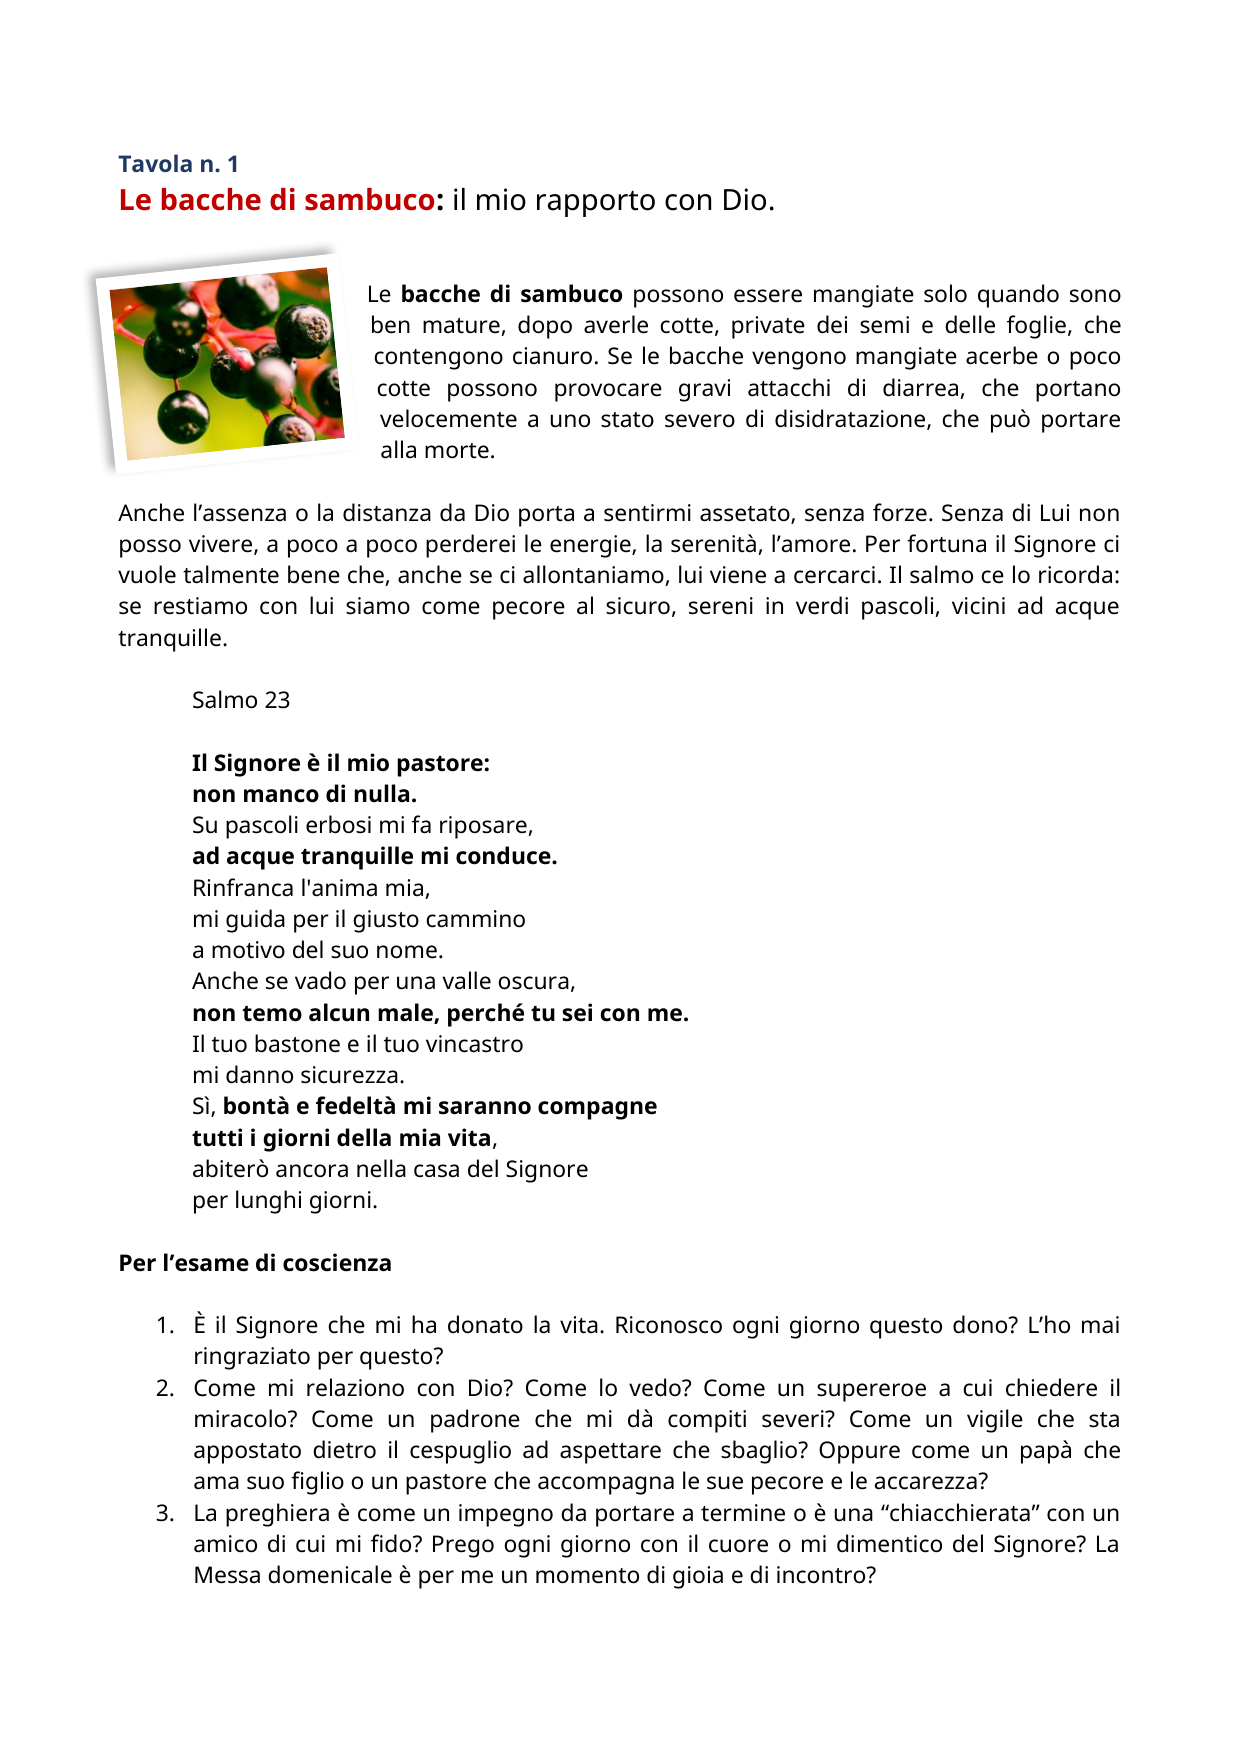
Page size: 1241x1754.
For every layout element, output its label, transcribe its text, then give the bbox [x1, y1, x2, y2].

text Le bacche di sambuco: il mio rapporto con Dio. [118, 179, 1122, 218]
text Su pascoli erbosi mi fa riposare, [192, 809, 1122, 840]
text Per l’esame di coscienza [118, 1247, 1122, 1278]
text Salmo 23 [192, 684, 1122, 715]
text Anche se vado per una valle oscura, [192, 965, 1122, 997]
text non temo alcun male, perché tu sei con me. Il tuo bastone e il tuo vincastro mi danno sicurezza. [192, 997, 1122, 1090]
text Anche l’assenza o la distanza da Dio porta a sentirmi assetato, senza forze. Senza di Lui non posso vivere, a poco a poco perderei le energie, la serenità, l’amore. Per fortuna il Signore ci vuole talmente bene che, anche se ci allontaniamo, lui viene a cercarci. Il salmo ce lo ricorda: se restiamo con lui siamo come pecore al sicuro, sereni in verdi pascoli, vicini ad acque tranquille. [118, 497, 1122, 653]
text Le bacche di sambuco possono essere mangiate solo quando sono ben mature, dopo averle cotte, private dei semi e delle foglie, che contengono cianuro. Se le bacche vengono mangiate acerbe o poco cotte possono provocare gravi attacchi di diarrea, che portano velocemente a uno stato severo di disidratazione, che può portare alla morte. [220, 278, 1122, 465]
text Sì, bontà e fedeltà mi saranno compagne tutti i giorni della mia vita, [192, 1090, 1122, 1153]
picture [110, 268, 344, 460]
text Tavola n. 1 [118, 148, 1122, 179]
text ad acque tranquille mi conduce. [192, 840, 1122, 872]
text Il Signore è il mio pastore: [192, 747, 1122, 778]
text Rinfranca l'anima mia, mi guida per il giusto cammino a motivo del suo nome. [192, 872, 1122, 965]
list La preghiera è come un impegno da portare a termine o è una “chiacchierata” con un amico di cui mi fido? Prego ogni giorno con il cuore o mi dimentico del Signore? La Messa domenicale è per me un momento di gioia e di incontro? [156, 1497, 1122, 1590]
text non manco di nulla. [192, 778, 1122, 809]
list È il Signore che mi ha donato la vita. Riconosco ogni giorno questo dono? L’ho mai ringraziato per questo? [156, 1309, 1122, 1372]
text abiterò ancora nella casa del Signore per lunghi giorni. [192, 1153, 1122, 1215]
list Come mi relaziono con Dio? Come lo vedo? Come un supereroe a cui chiedere il miracolo? Come un padrone che mi dà compiti severi? Come un vigile che sta appostato dietro il cespuglio ad aspettare che sbaglio? Oppure come un papà che ama suo figlio o un pastore che accompagna le sue pecore e le accarezza? [156, 1372, 1122, 1497]
